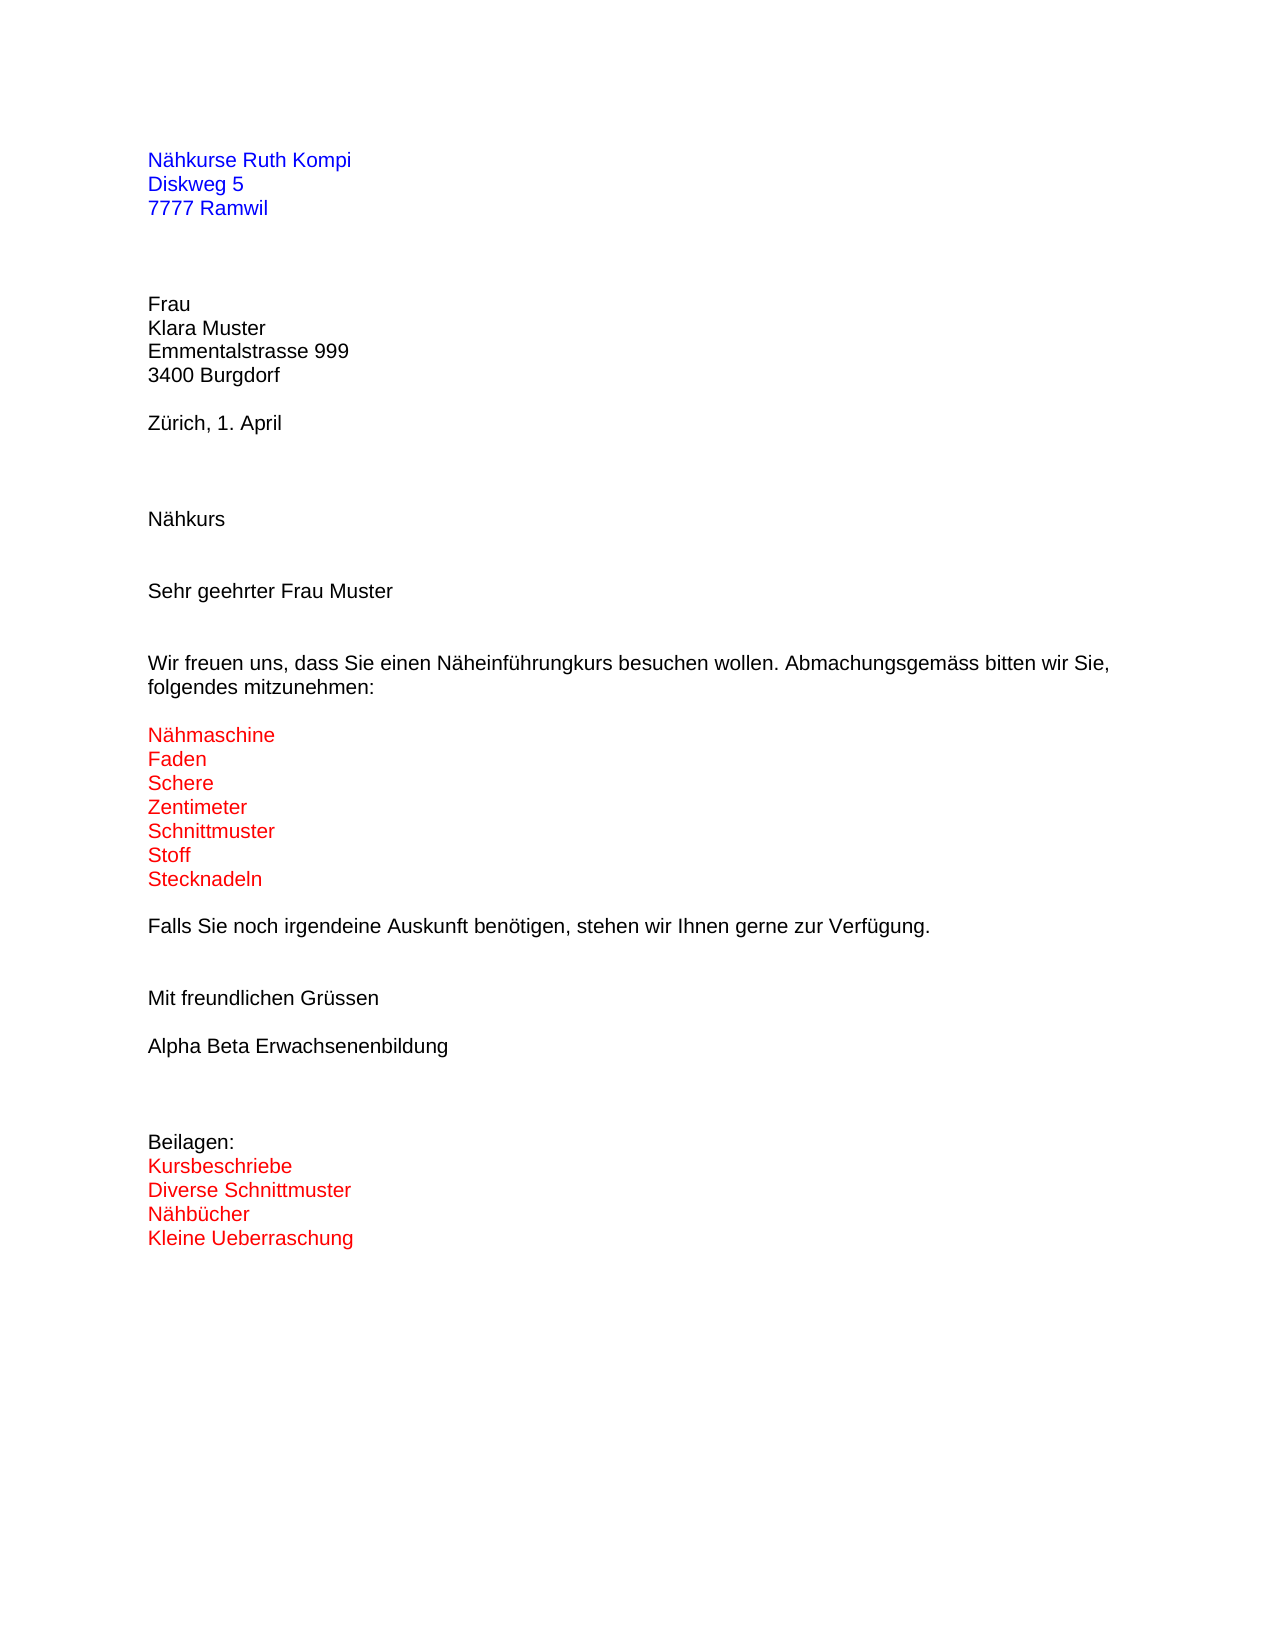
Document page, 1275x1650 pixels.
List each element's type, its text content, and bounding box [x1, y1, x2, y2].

text Kursbeschriebe [148, 1154, 1127, 1178]
text Diverse Schnittmuster [148, 1178, 1127, 1202]
text Beilagen: [148, 1130, 1127, 1154]
text Sehr geehrter Frau Muster [148, 579, 1127, 603]
text Nähbücher [148, 1202, 1127, 1226]
text Wir freuen uns, dass Sie einen Näheinführungkurs besuchen wollen. Abmachungsgemäss bitten wir Sie, folgendes mitzunehmen: [148, 651, 1127, 699]
text Faden [148, 747, 1127, 771]
text Kleine Ueberraschung [148, 1226, 1127, 1250]
text Klara Muster [148, 315, 1127, 339]
text Falls Sie noch irgendeine Auskunft benötigen, stehen wir Ihnen gerne zur Verfügung. [148, 914, 1127, 938]
text 3400 Burgdorf [148, 363, 1127, 387]
text Nähkurs [148, 507, 1127, 531]
text Schnittmuster [148, 818, 1127, 842]
text Mit freundlichen Grüssen [148, 986, 1127, 1010]
text Frau [148, 291, 1127, 315]
text 7777 Ramwil [148, 196, 1127, 219]
text Stoff [148, 842, 1127, 866]
text Zürich, 1. April [148, 411, 1127, 435]
text Emmentalstrasse 999 [148, 339, 1127, 363]
text Zentimeter [148, 794, 1127, 818]
text Alpha Beta Erwachsenenbildung [148, 1034, 1127, 1058]
text Nähmaschine [148, 723, 1127, 747]
text Schere [148, 771, 1127, 794]
text Stecknadeln [148, 866, 1127, 890]
text Diskweg 5 [148, 172, 1127, 196]
text Nähkurse Ruth Kompi [148, 148, 1127, 172]
